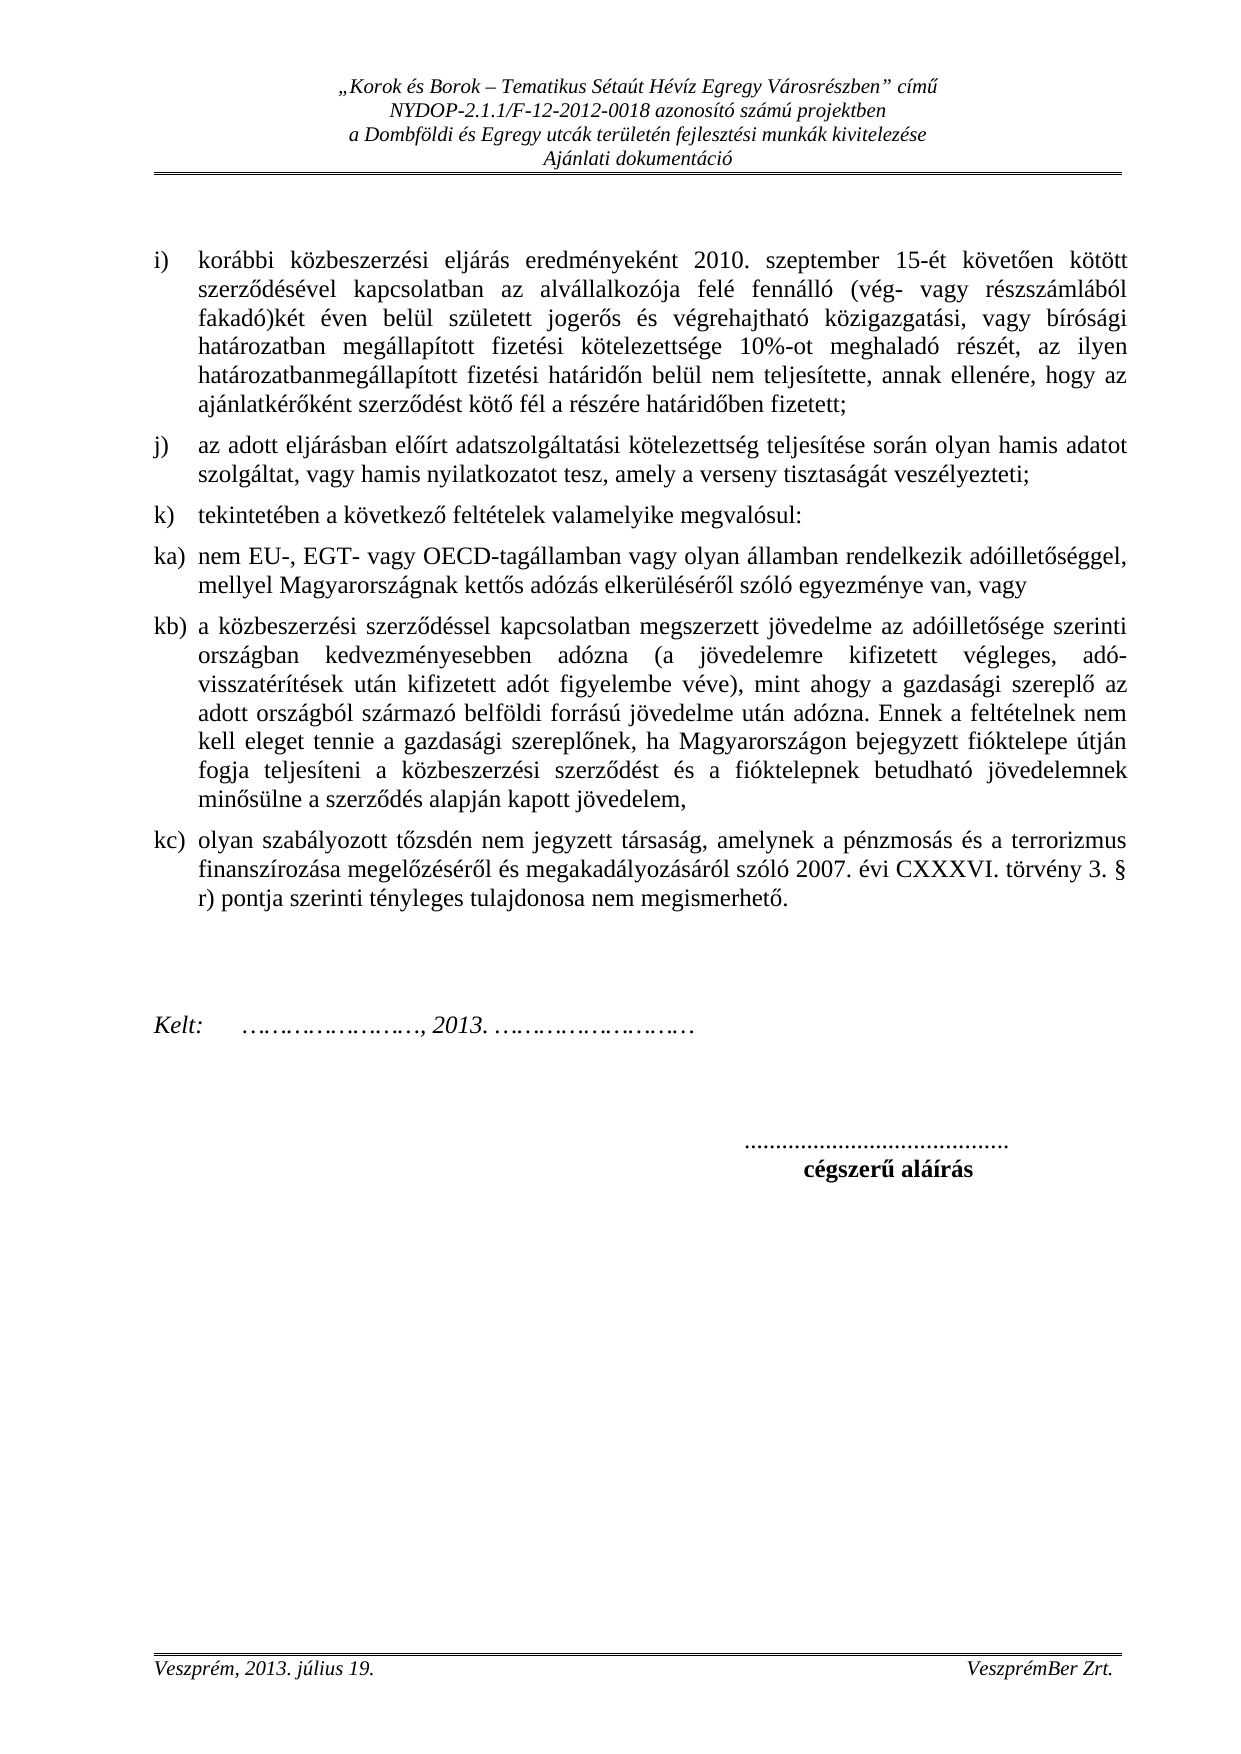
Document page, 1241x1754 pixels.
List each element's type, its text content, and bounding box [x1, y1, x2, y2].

text k) tekintetében a következő feltételek valamelyike megvalósul: [153, 500, 1128, 529]
text j) az adott eljárásban előírt adatszolgáltatási kötelezettség teljesítése során olyan hamis adatot szolgáltat, vagy hamis nyilatkozatot tesz, amely a verseny tisztaságát veszélyezteti; [153, 430, 1128, 488]
text kc) olyan szabályozott tőzsdén nem jegyzett társaság, amelynek a pénzmosás és a terrorizmus finanszírozása megelőzéséről és megakadályozásáról szóló 2007. évi CXXXVI. törvény 3. § r) pontja szerinti tényleges tulajdonosa nem megismerhető. [153, 825, 1128, 911]
text Kelt: ……………………, 2013. ……………………… [153, 1010, 1048, 1039]
text i) korábbi közbeszerzési eljárás eredményeként 2010. szeptember 15-ét követően kötött szerződésével kapcsolatban az alvállalkozója felé fennálló (vég- vagy részszámlából fakadó)két éven belül született jogerős és végrehajtható közigazgatási, vagy bírósági határozatban megállapított fizetési kötelezettsége 10%-ot meghaladó részét, az ilyen határozatbanmegállapított fizetési határidőn belül nem teljesítette, annak ellenére, hogy az ajánlatkérőként szerződést kötő fél a részére határidőben fizetett; [153, 245, 1128, 418]
text kb) a közbeszerzési szerződéssel kapcsolatban megszerzett jövedelme az adóilletősége szerinti országban kedvezményesebben adózna (a jövedelemre kifizetett végleges, adó-visszatérítések után kifizetett adót figyelembe véve), mint ahogy a gazdasági szereplő az adott országból származó belföldi forrású jövedelme után adózna. Ennek a feltételnek nem kell eleget tennie a gazdasági szereplőnek, ha Magyarországon bejegyzett fióktelepe útján fogja teljesíteni a közbeszerzési szerződést és a fióktelepnek betudható jövedelemnek minősülne a szerződés alapján kapott jövedelem, [153, 611, 1128, 813]
text cégszerű aláírás [153, 1154, 1078, 1183]
text ka) nem EU-, EGT- vagy OECD-tagállamban vagy olyan államban rendelkezik adóilletőséggel, mellyel Magyarországnak kettős adózás elkerüléséről szóló egyezménye van, vagy [153, 541, 1128, 599]
